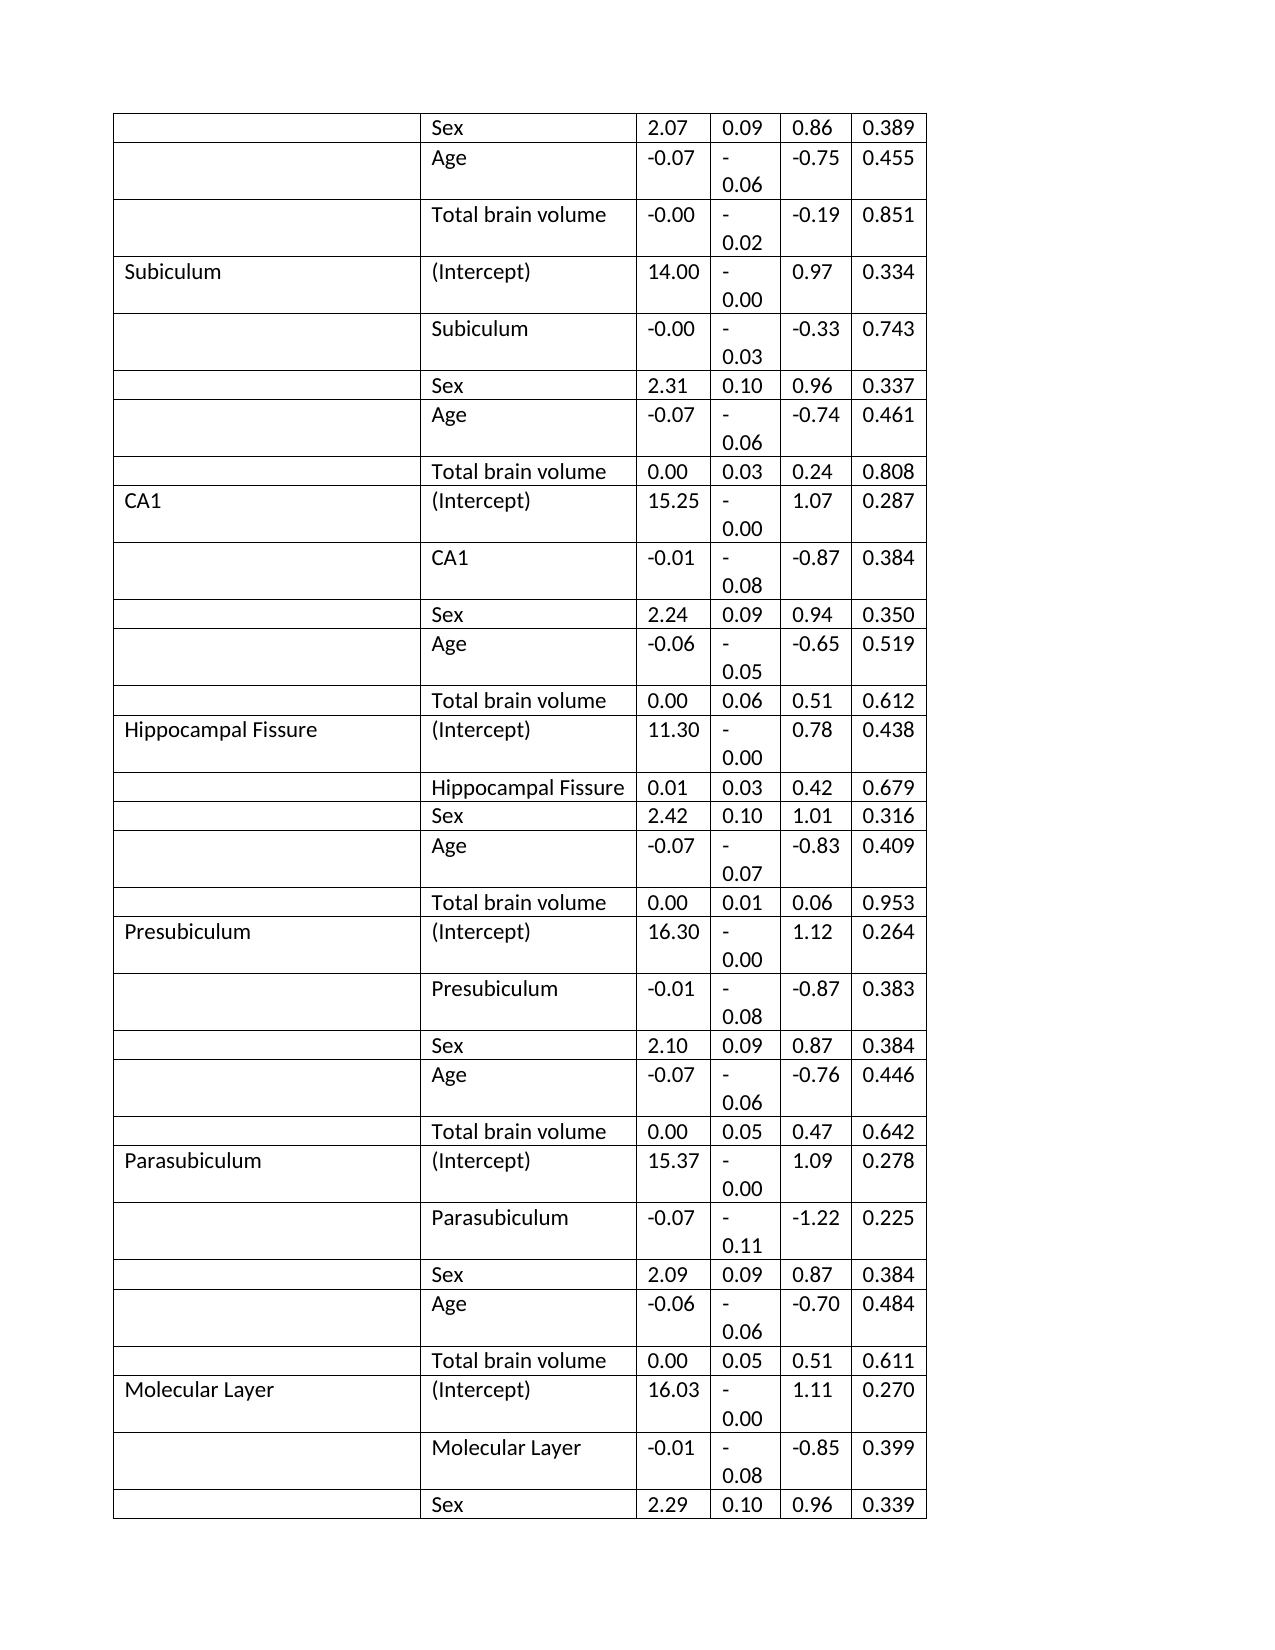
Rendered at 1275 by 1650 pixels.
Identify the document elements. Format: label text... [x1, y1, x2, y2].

table_cell [114, 200, 420, 256]
table_cell Sex [421, 1490, 636, 1518]
table_cell Subiculum [421, 314, 636, 370]
table_cell 1.07 [781, 486, 851, 542]
table_cell 0.00 [637, 888, 710, 916]
table_cell 0.455 [852, 143, 926, 199]
table_cell 0.339 [852, 1490, 926, 1518]
table_cell -0.00 [711, 1376, 780, 1432]
table_cell 2.29 [637, 1490, 710, 1518]
table_cell 1.12 [781, 917, 851, 973]
table_cell 0.09 [711, 1260, 780, 1288]
table_cell 0.519 [852, 629, 926, 685]
table_cell -0.00 [637, 200, 710, 256]
table_cell 0.808 [852, 457, 926, 485]
table_cell -0.05 [711, 629, 780, 685]
table_cell -0.00 [711, 1146, 780, 1202]
table_cell 1.11 [781, 1376, 851, 1432]
table_cell [114, 457, 420, 485]
table_cell 1.09 [781, 1146, 851, 1202]
table_cell 1.01 [781, 802, 851, 830]
table_cell (Intercept) [421, 1376, 636, 1432]
table_cell 0.87 [781, 1260, 851, 1288]
table_cell 0.10 [711, 802, 780, 830]
table_cell 0.384 [852, 1031, 926, 1059]
table_cell 2.24 [637, 600, 710, 628]
table_cell -0.07 [711, 831, 780, 887]
table_cell 16.03 [637, 1376, 710, 1432]
table_cell Subiculum [114, 257, 420, 313]
table_cell 2.07 [637, 114, 710, 142]
table_cell -0.01 [637, 974, 710, 1030]
table_cell [114, 802, 420, 830]
table_cell 0.05 [711, 1117, 780, 1145]
table_cell -0.11 [711, 1203, 780, 1259]
table_cell 0.00 [637, 686, 710, 714]
table_cell [114, 629, 420, 685]
table_cell 0.264 [852, 917, 926, 973]
table_cell 0.94 [781, 600, 851, 628]
table_cell Presubiculum [114, 917, 420, 973]
table_cell -0.06 [637, 1290, 710, 1346]
table_cell -0.02 [711, 200, 780, 256]
table_cell 2.42 [637, 802, 710, 830]
table_cell Age [421, 629, 636, 685]
table_cell [114, 1060, 420, 1116]
table_cell [114, 831, 420, 887]
table_cell Sex [421, 600, 636, 628]
table_cell 0.642 [852, 1117, 926, 1145]
table_cell 16.30 [637, 917, 710, 973]
table_cell (Intercept) [421, 1146, 636, 1202]
table_cell [114, 143, 420, 199]
table_cell 0.05 [711, 1347, 780, 1374]
table_cell [114, 543, 420, 599]
table_cell 0.484 [852, 1290, 926, 1346]
table_cell Hippocampal Fissure [421, 773, 636, 801]
table_cell [114, 1031, 420, 1059]
table_cell Age [421, 831, 636, 887]
table_cell (Intercept) [421, 716, 636, 772]
table_cell -0.74 [781, 400, 851, 456]
table_cell -0.19 [781, 200, 851, 256]
table_cell Presubiculum [421, 974, 636, 1030]
table_cell 0.96 [781, 1490, 851, 1518]
table_cell (Intercept) [421, 486, 636, 542]
table_cell Parasubiculum [421, 1203, 636, 1259]
table_cell 0.611 [852, 1347, 926, 1374]
table_cell 0.287 [852, 486, 926, 542]
table_cell -0.00 [711, 486, 780, 542]
table_cell Sex [421, 802, 636, 830]
table_cell 0.389 [852, 114, 926, 142]
table_cell [114, 974, 420, 1030]
table_cell -0.87 [781, 974, 851, 1030]
table_cell -0.08 [711, 974, 780, 1030]
table_cell -0.70 [781, 1290, 851, 1346]
table_cell Total brain volume [421, 200, 636, 256]
table_cell 0.679 [852, 773, 926, 801]
table_cell 0.334 [852, 257, 926, 313]
table_cell [114, 888, 420, 916]
table_cell 0.09 [711, 1031, 780, 1059]
table_cell -0.01 [637, 543, 710, 599]
table_cell [114, 1347, 420, 1374]
table_cell 0.06 [781, 888, 851, 916]
table_cell -0.00 [711, 716, 780, 772]
table_cell 0.383 [852, 974, 926, 1030]
table_cell 0.270 [852, 1376, 926, 1432]
table_cell 0.409 [852, 831, 926, 887]
table_cell [114, 400, 420, 456]
table_cell 0.24 [781, 457, 851, 485]
table_cell -0.08 [711, 1433, 780, 1489]
table_cell -1.22 [781, 1203, 851, 1259]
table_cell 0.87 [781, 1031, 851, 1059]
table_cell [114, 1203, 420, 1259]
table_cell CA1 [114, 486, 420, 542]
table_cell 0.00 [637, 1117, 710, 1145]
table_cell 0.97 [781, 257, 851, 313]
table_cell 0.438 [852, 716, 926, 772]
table_cell 0.00 [637, 457, 710, 485]
table_cell Sex [421, 1031, 636, 1059]
table_cell -0.06 [711, 400, 780, 456]
table_cell Total brain volume [421, 888, 636, 916]
table_cell 0.51 [781, 686, 851, 714]
table_cell Parasubiculum [114, 1146, 420, 1202]
table_cell [114, 1117, 420, 1145]
table_cell 0.06 [711, 686, 780, 714]
table_cell 15.25 [637, 486, 710, 542]
table_cell 0.384 [852, 543, 926, 599]
table_cell 0.03 [711, 457, 780, 485]
table_cell 0.96 [781, 371, 851, 399]
table_cell 0.09 [711, 600, 780, 628]
table_cell -0.33 [781, 314, 851, 370]
table_cell -0.07 [637, 1060, 710, 1116]
table_cell Hippocampal Fissure [114, 716, 420, 772]
table_cell Age [421, 143, 636, 199]
table_cell 0.337 [852, 371, 926, 399]
table_cell 0.51 [781, 1347, 851, 1374]
table_cell 0.399 [852, 1433, 926, 1489]
table_cell 0.78 [781, 716, 851, 772]
table_cell 0.461 [852, 400, 926, 456]
table_cell -0.85 [781, 1433, 851, 1489]
table_cell -0.83 [781, 831, 851, 887]
table_cell Sex [421, 114, 636, 142]
table_cell 2.10 [637, 1031, 710, 1059]
table_cell [114, 114, 420, 142]
table_cell -0.00 [711, 257, 780, 313]
table_cell 0.384 [852, 1260, 926, 1288]
table_cell 0.47 [781, 1117, 851, 1145]
table_cell -0.00 [711, 917, 780, 973]
table_cell Age [421, 400, 636, 456]
table_cell [114, 371, 420, 399]
table_cell -0.07 [637, 831, 710, 887]
table_cell [114, 1433, 420, 1489]
table_cell [114, 314, 420, 370]
table_cell 0.225 [852, 1203, 926, 1259]
table_cell [114, 773, 420, 801]
table_cell Molecular Layer [421, 1433, 636, 1489]
table_cell -0.08 [711, 543, 780, 599]
table_cell [114, 1290, 420, 1346]
table_cell 0.03 [711, 773, 780, 801]
table_cell -0.76 [781, 1060, 851, 1116]
table_cell 0.42 [781, 773, 851, 801]
table_cell -0.03 [711, 314, 780, 370]
table_cell -0.06 [711, 1290, 780, 1346]
table_cell -0.00 [637, 314, 710, 370]
table_cell Total brain volume [421, 457, 636, 485]
table_cell 0.10 [711, 371, 780, 399]
table_cell 14.00 [637, 257, 710, 313]
table_cell 0.278 [852, 1146, 926, 1202]
table_cell 0.316 [852, 802, 926, 830]
table_cell -0.07 [637, 1203, 710, 1259]
table_cell 0.86 [781, 114, 851, 142]
table_cell 15.37 [637, 1146, 710, 1202]
table_cell 0.01 [637, 773, 710, 801]
table_cell [114, 1490, 420, 1518]
table_cell 0.00 [637, 1347, 710, 1374]
table_cell -0.75 [781, 143, 851, 199]
table_cell CA1 [421, 543, 636, 599]
table_cell 0.851 [852, 200, 926, 256]
table_cell Total brain volume [421, 686, 636, 714]
table_cell 0.953 [852, 888, 926, 916]
table_cell Age [421, 1290, 636, 1346]
table_cell Total brain volume [421, 1117, 636, 1145]
table_cell 2.09 [637, 1260, 710, 1288]
table_cell 0.09 [711, 114, 780, 142]
table_cell 0.446 [852, 1060, 926, 1116]
table_cell [114, 686, 420, 714]
table_cell -0.65 [781, 629, 851, 685]
table_cell 0.10 [711, 1490, 780, 1518]
table_cell -0.87 [781, 543, 851, 599]
table_cell -0.06 [711, 1060, 780, 1116]
table_cell Age [421, 1060, 636, 1116]
table_cell 0.350 [852, 600, 926, 628]
table_cell 0.743 [852, 314, 926, 370]
table_cell 0.01 [711, 888, 780, 916]
table_cell (Intercept) [421, 257, 636, 313]
table_cell [114, 600, 420, 628]
table_cell -0.07 [637, 143, 710, 199]
table_cell 11.30 [637, 716, 710, 772]
table_cell Molecular Layer [114, 1376, 420, 1432]
table_cell 0.612 [852, 686, 926, 714]
table_cell Sex [421, 1260, 636, 1288]
table_cell (Intercept) [421, 917, 636, 973]
table_cell -0.01 [637, 1433, 710, 1489]
table_cell [114, 1260, 420, 1288]
table_cell -0.07 [637, 400, 710, 456]
table_cell Total brain volume [421, 1347, 636, 1374]
table_cell 2.31 [637, 371, 710, 399]
table_cell -0.06 [711, 143, 780, 199]
table_cell Sex [421, 371, 636, 399]
table_cell -0.06 [637, 629, 710, 685]
